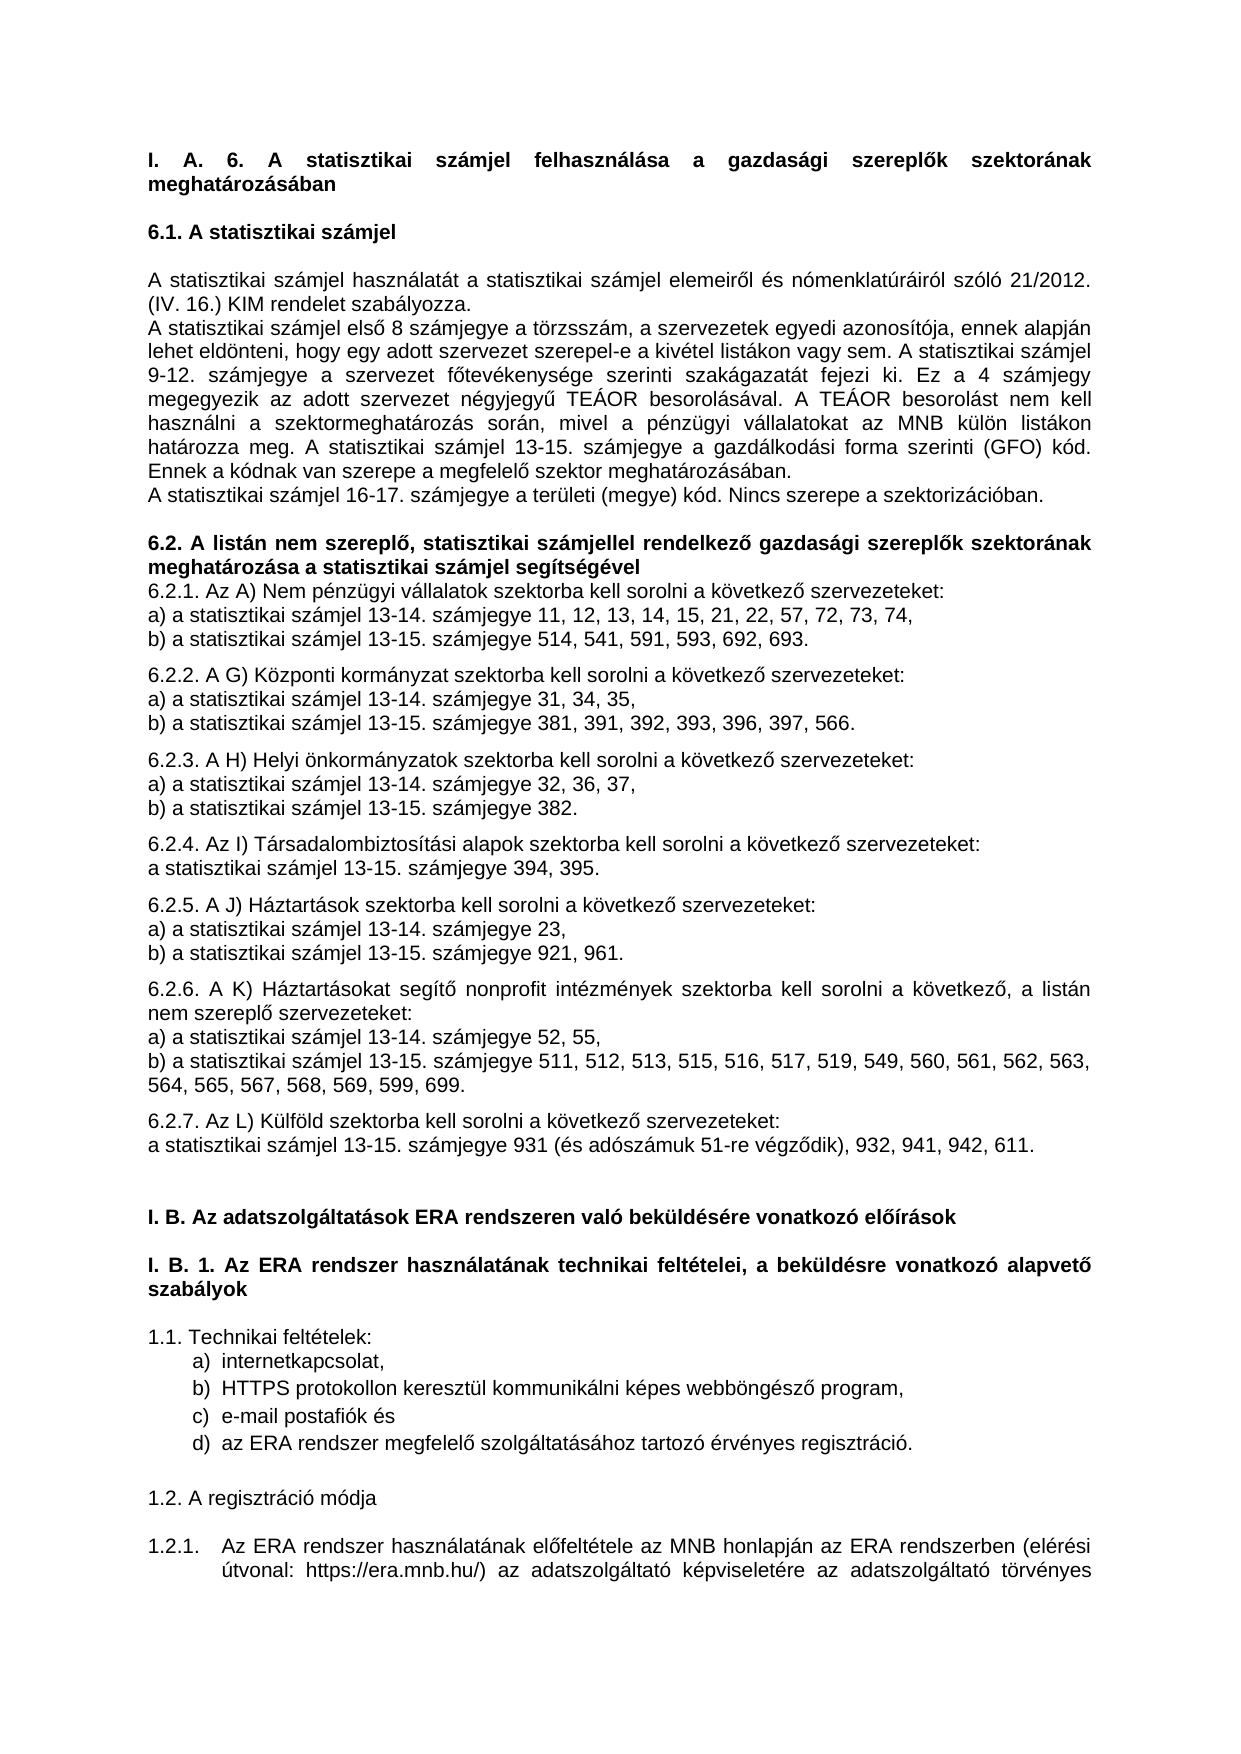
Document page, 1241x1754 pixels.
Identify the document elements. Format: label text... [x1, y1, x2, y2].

text 6.2.7. Az L) Külföld szektorba kell sorolni a következő szervezeteket: [148, 1109, 1093, 1133]
text 6.2.4. Az I) Társadalombiztosítási alapok szektorba kell sorolni a következő szervezeteket: [148, 832, 1093, 856]
text 6.2.1. Az A) Nem pénzügyi vállalatok szektorba kell sorolni a következő szervezeteket: [148, 579, 1093, 603]
text b) a statisztikai számjel 13-15. számjegye 382. [148, 796, 1093, 819]
text 6.2.3. A H) Helyi önkormányzatok szektorba kell sorolni a következő szervezeteket: [148, 748, 1093, 772]
text a) a statisztikai számjel 13-14. számjegye 23, [148, 916, 1093, 940]
list HTTPS protokollon keresztül kommunikálni képes webböngésző program, [192, 1376, 1093, 1400]
text a) a statisztikai számjel 13-14. számjegye 31, 34, 35, [148, 687, 1093, 711]
text b) a statisztikai számjel 13-15. számjegye 514, 541, 591, 593, 692, 693. [148, 627, 1093, 651]
text b) a statisztikai számjel 13-15. számjegye 921, 961. [148, 940, 1093, 964]
text a statisztikai számjel 13-15. számjegye 931 (és adószámuk 51-re végződik), 932, 941, 942, 611. [148, 1133, 1093, 1157]
list internetkapcsolat, [192, 1349, 1093, 1373]
text A statisztikai számjel első 8 számjegye a törzsszám, a szervezetek egyedi azonosítója, ennek alapján lehet eldönteni, hogy egy adott szervezet szerepel-e a kivétel listákon vagy sem. A statisztikai számjel 9-12. számjegye a szervezet főtevékenysége szerinti szakágazatát fejezi ki. Ez a 4 számjegy megegyezik az adott szervezet négyjegyű TEÁOR besorolásával. A TEÁOR besorolást nem kell használni a szektormeghatározás során, mivel a pénzügyi vállalatokat az MNB külön listákon határozza meg. A statisztikai számjel 13-15. számjegye a gazdálkodási forma szerinti (GFO) kód. Ennek a kódnak van szerepe a megfelelő szektor meghatározásában. [148, 315, 1093, 483]
text b) a statisztikai számjel 13-15. számjegye 381, 391, 392, 393, 396, 397, 566. [148, 711, 1093, 735]
text 1.2. A regisztráció módja [148, 1486, 1093, 1510]
list az ERA rendszer megfelelő szolgáltatásához tartozó érvényes regisztráció. [192, 1431, 1093, 1455]
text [148, 1534, 1093, 1582]
text I. B. Az adatszolgáltatások ERA rendszeren való beküldésére vonatkozó előírások [148, 1205, 1093, 1229]
text 6.2.6. A K) Háztartásokat segítő nonprofit intézmények szektorba kell sorolni a következő, a listán nem szereplő szervezeteket: [148, 977, 1093, 1025]
list e-mail postafiók és [192, 1404, 1093, 1428]
text 1.1. Technikai feltételek: [148, 1325, 1093, 1349]
text A statisztikai számjel használatát a statisztikai számjel elemeiről és nómenklatúráiról szóló 21/2012. (IV. 16.) KIM rendelet szabályozza. [148, 267, 1093, 315]
text a statisztikai számjel 13-15. számjegye 394, 395. [148, 856, 1093, 880]
text b) a statisztikai számjel 13-15. számjegye 511, 512, 513, 515, 516, 517, 519, 549, 560, 561, 562, 563, 564, 565, 567, 568, 569, 599, 699. [148, 1049, 1093, 1097]
text a) a statisztikai számjel 13-14. számjegye 11, 12, 13, 14, 15, 21, 22, 57, 72, 73, 74, [148, 603, 1093, 627]
text 6.2.5. A J) Háztartások szektorba kell sorolni a következő szervezeteket: [148, 892, 1093, 916]
text a) a statisztikai számjel 13-14. számjegye 52, 55, [148, 1025, 1093, 1049]
text 6.2.2. A G) Központi kormányzat szektorba kell sorolni a következő szervezeteket: [148, 663, 1093, 687]
text 6.2. A listán nem szereplő, statisztikai számjellel rendelkező gazdasági szereplők szektorának meghatározása a statisztikai számjel segítségével [148, 531, 1093, 579]
text A statisztikai számjel 16-17. számjegye a területi (megye) kód. Nincs szerepe a szektorizációban. [148, 483, 1093, 507]
text 6.1. A statisztikai számjel [148, 219, 1093, 243]
text a) a statisztikai számjel 13-14. számjegye 32, 36, 37, [148, 772, 1093, 796]
text I. B. 1. Az ERA rendszer használatának technikai feltételei, a beküldésre vonatkozó alapvető szabályok [148, 1253, 1093, 1301]
text I. A. 6. A statisztikai számjel felhasználása a gazdasági szereplők szektorának meghatározásában [148, 148, 1093, 196]
